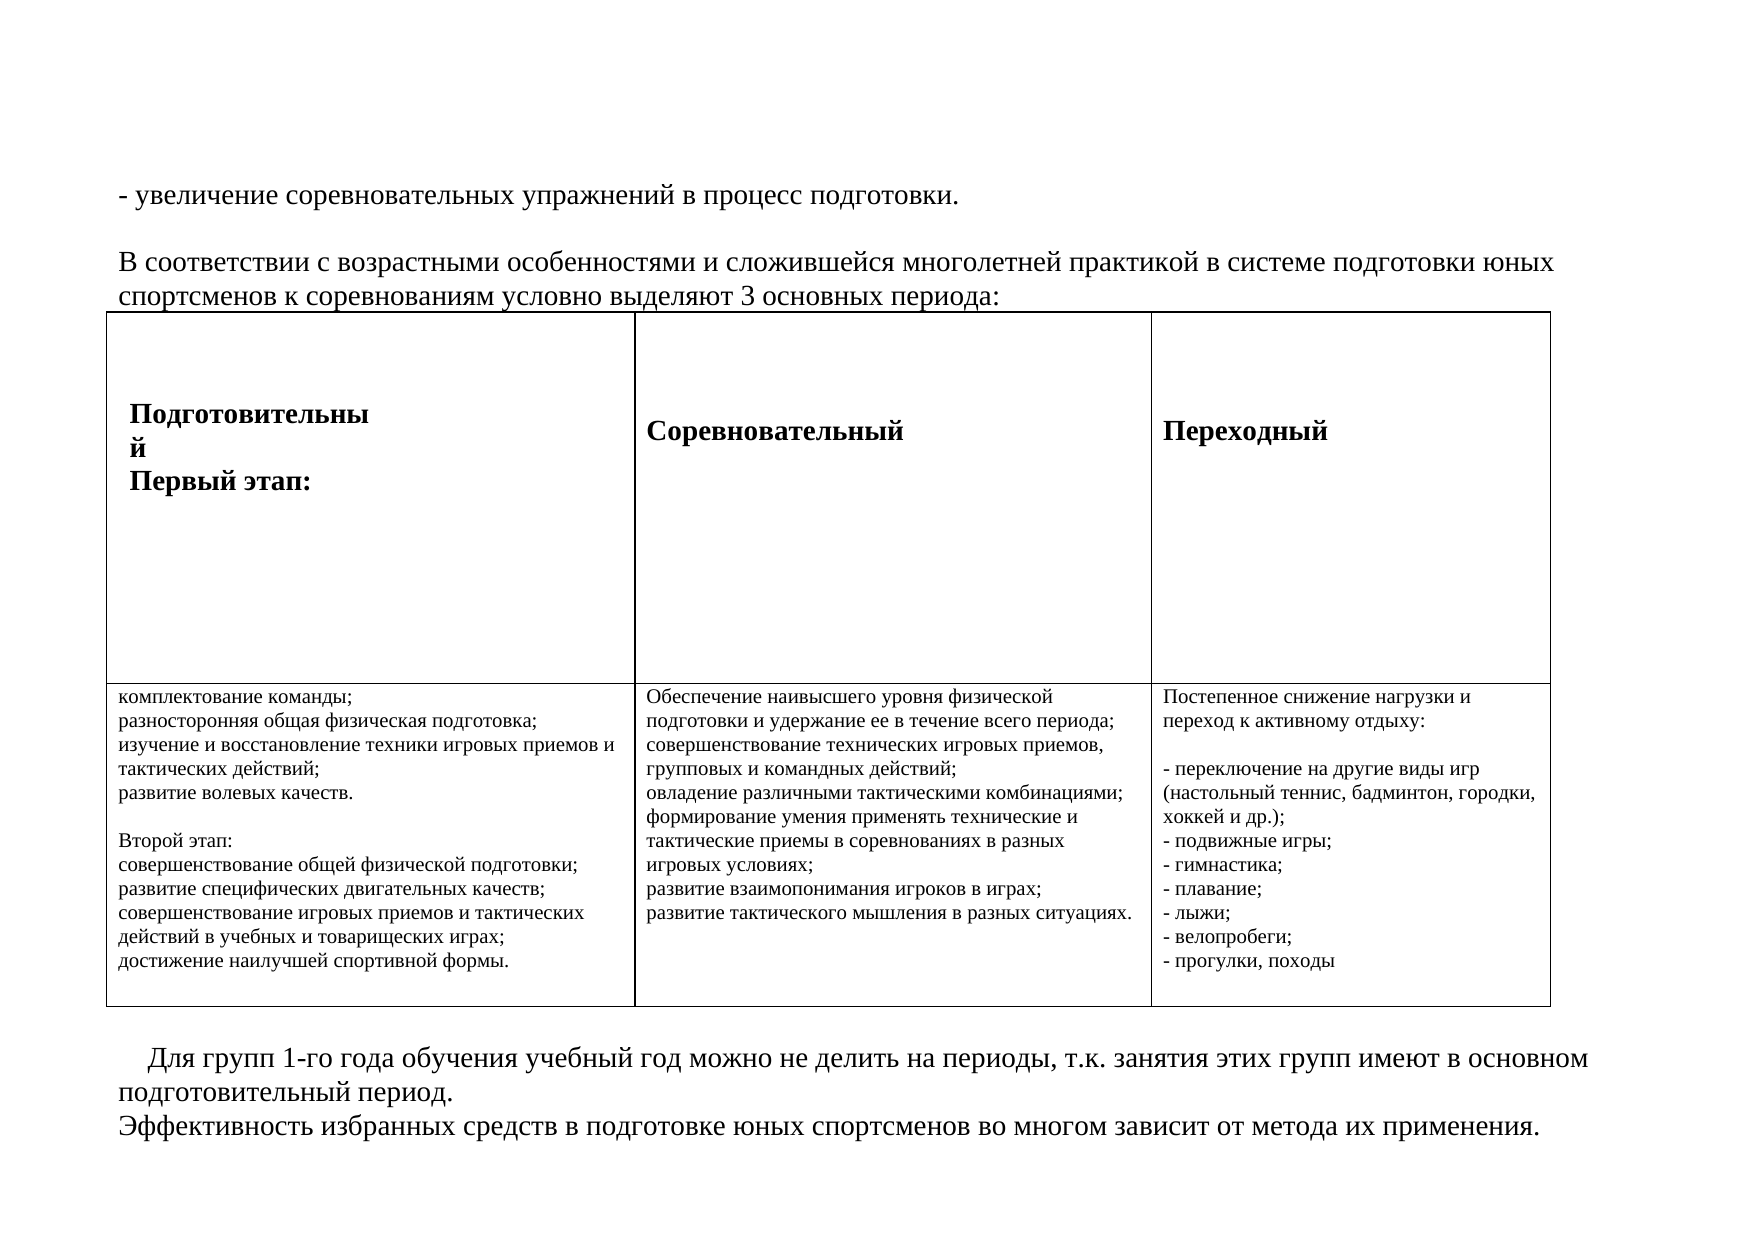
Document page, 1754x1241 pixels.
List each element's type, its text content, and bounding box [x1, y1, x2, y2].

table_header Переходный [1152, 313, 1550, 683]
text Для групп 1-го года обучения учебный год можно не делить на периоды, т.к. занятия этих групп имеют в основном подготовительный период. [118, 1041, 1636, 1108]
text - увеличение соревновательных упражнений в процесс подготовки. [118, 177, 1636, 211]
table_header [107, 313, 634, 683]
table_cell Постепенное снижение нагрузки и переход к активному отдыху: - переключение на другие виды игр (настольный теннис, бадминтон, городки, хоккей и др.); - подвижные игры; - гимнастика; - плавание; - лыжи; - велопробеги; - прогулки, походы [1152, 684, 1550, 1006]
table_cell комплектование команды; разносторонняя общая физическая подготовка; изучение и восстановление техники игровых приемов и тактических действий; развитие волевых качеств. Второй этап: совершенствование общей физической подготовки; развитие специфических двигательных качеств; совершенствование игровых приемов и тактических действий в учебных и товарищеских играх; достижение наилучшей спортивной формы. [107, 684, 634, 1006]
text В соответствии с возрастными особенностями и сложившейся многолетней практикой в системе подготовки юных спортсменов к соревнованиям условно выделяют 3 основных периода: [118, 244, 1636, 311]
table_cell Обеспечение наивысшего уровня физической подготовки и удержание ее в течение всего периода; совершенствование технических игровых приемов, групповых и командных действий; овладение различными тактическими комбинациями; формирование умения применять технические и тактические приемы в соревнованиях в разных игровых условиях; развитие взаимопонимания игроков в играх; развитие тактического мышления в разных ситуациях. [636, 684, 1151, 1006]
text Эффективность избранных средств в подготовке юных спортсменов во многом зависит от метода их применения. [118, 1108, 1636, 1141]
table_header Соревновательный [636, 313, 1151, 683]
